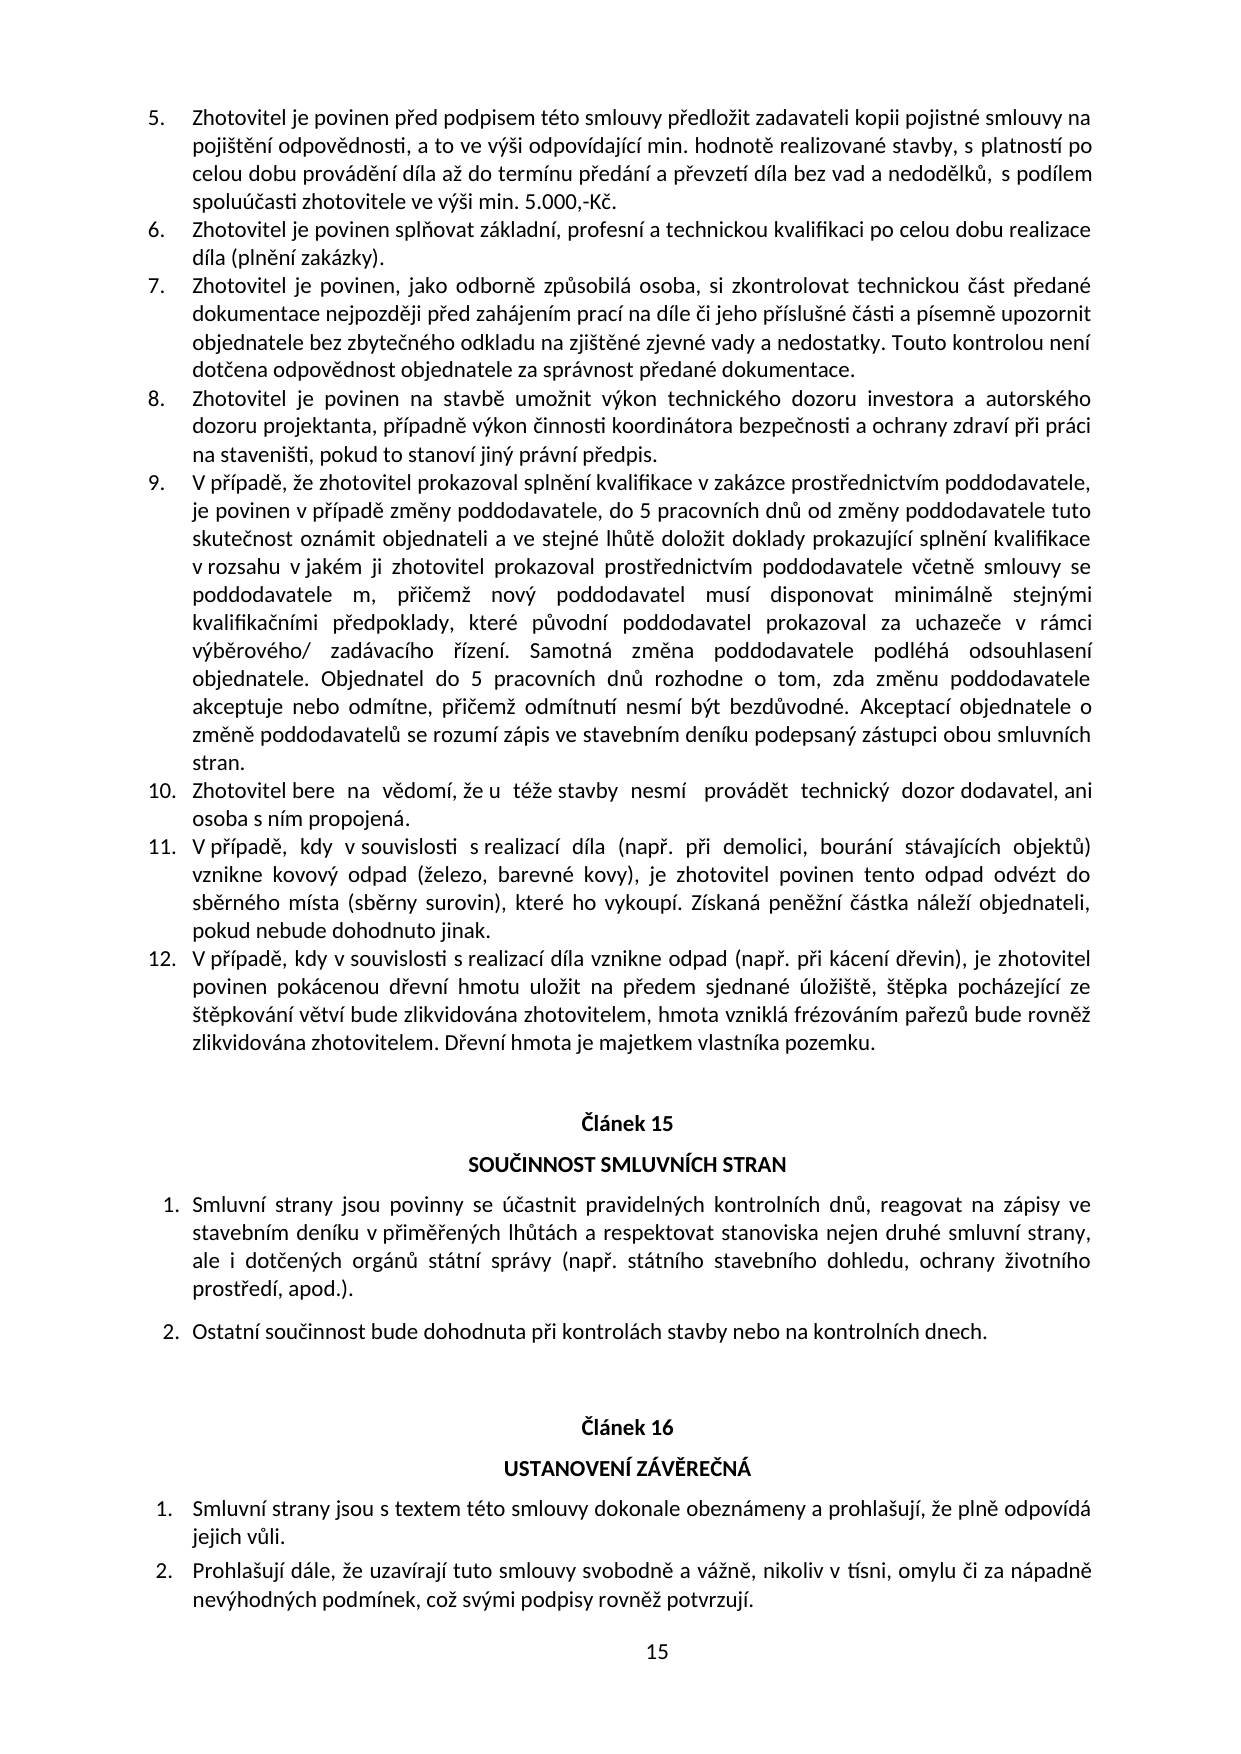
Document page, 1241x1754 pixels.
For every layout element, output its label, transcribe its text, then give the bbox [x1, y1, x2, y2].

list Zhotovitel je povinen na stavbě umožnit výkon technického dozoru investora a autorského dozoru projektanta, případně výkon činnosti koordinátora bezpečnosti a ochrany zdraví při práci na staveništi, pokud to stanoví jiný právní předpis. [148, 384, 1093, 468]
subtitle Článek 16 [162, 1413, 1093, 1441]
list Smluvní strany jsou s textem této smlouvy dokonale obeznámeny a prohlašují, že plně odpovídá jejich vůli. [155, 1494, 1093, 1550]
text Ustanovení závěrečná [162, 1454, 1093, 1482]
subtitle Článek 15 [162, 1109, 1093, 1137]
list V případě, kdy v souvislosti s realizací díla (např. při demolici, bourání stávajících objektů) vznikne kovový odpad (železo, barevné kovy), je zhotovitel povinen tento odpad odvézt do sběrného místa (sběrny surovin), které ho vykoupí. Získaná peněžní částka náleží objednateli, pokud nebude dohodnuto jinak. [148, 832, 1093, 944]
list Prohlašují dále, že uzavírají tuto smlouvy svobodně a vážně, nikoliv v tísni, omylu či za nápadně nevýhodných podmínek, což svými podpisy rovněž potvrzují. [155, 1557, 1093, 1613]
list Zhotovitel je povinen před podpisem této smlouvy předložit zadavateli kopii pojistné smlouvy na pojištění odpovědnosti, a to ve výši odpovídající min. hodnotě realizované stavby, s platností po celou dobu provádění díla až do termínu předání a převzetí díla bez vad a nedodělků, s podílem spoluúčasti zhotovitele ve výši min. 5.000,-Kč. [148, 103, 1093, 216]
list V případě, kdy v souvislosti s realizací díla vznikne odpad (např. při kácení dřevin), je zhotovitel povinen pokácenou dřevní hmotu uložit na předem sjednané úložiště, štěpka pocházející ze štěpkování větví bude zlikvidována zhotovitelem, hmota vzniklá frézováním pařezů bude rovněž zlikvidována zhotovitelem. Dřevní hmota je majetkem vlastníka pozemku. [148, 944, 1093, 1056]
list Zhotovitel je povinen splňovat základní, profesní a technickou kvalifikaci po celou dobu realizace díla (plnění zakázky). [148, 216, 1093, 272]
list V případě, že zhotovitel prokazoval splnění kvalifikace v zakázce prostřednictvím poddodavatele, je povinen v případě změny poddodavatele, do 5 pracovních dnů od změny poddodavatele tuto skutečnost oznámit objednateli a ve stejné lhůtě doložit doklady prokazující splnění kvalifikace v rozsahu v jakém ji zhotovitel prokazoval prostřednictvím poddodavatele včetně smlouvy se poddodavatele m, přičemž nový poddodavatel musí disponovat minimálně stejnými kvalifikačními předpoklady, které původní poddodavatel prokazoval za uchazeče v rámci výběrového/ zadávacího řízení. Samotná změna poddodavatele podléhá odsouhlasení objednatele. Objednatel do 5 pracovních dnů rozhodne o tom, zda změnu poddodavatele akceptuje nebo odmítne, přičemž odmítnutí nesmí být bezdůvodné. Akceptací objednatele o změně poddodavatelů se rozumí zápis ve stavebním deníku podepsaný zástupci obou smluvních stran. [148, 468, 1093, 776]
list Ostatní součinnost bude dohodnuta při kontrolách stavby nebo na kontrolních dnech. [162, 1317, 1093, 1345]
list Smluvní strany jsou povinny se účastnit pravidelných kontrolních dnů, reagovat na zápisy ve stavebním deníku v přiměřených lhůtách a respektovat stanoviska nejen druhé smluvní strany, ale i dotčených orgánů státní správy (např. státního stavebního dohledu, ochrany životního prostředí, apod.). [162, 1190, 1093, 1302]
text Součinnost smluvních stran [162, 1150, 1093, 1178]
list Zhotovitel je povinen, jako odborně způsobilá osoba, si zkontrolovat technickou část předané dokumentace nejpozději před zahájením prací na díle či jeho příslušné části a písemně upozornit objednatele bez zbytečného odkladu na zjištěné zjevné vady a nedostatky. Touto kontrolou není dotčena odpovědnost objednatele za správnost předané dokumentace. [148, 272, 1093, 384]
list Zhotovitel bere na vědomí, že u téže stavby nesmí provádět technický dozor dodavatel, ani osoba s ním propojená. [410, 776, 1093, 832]
